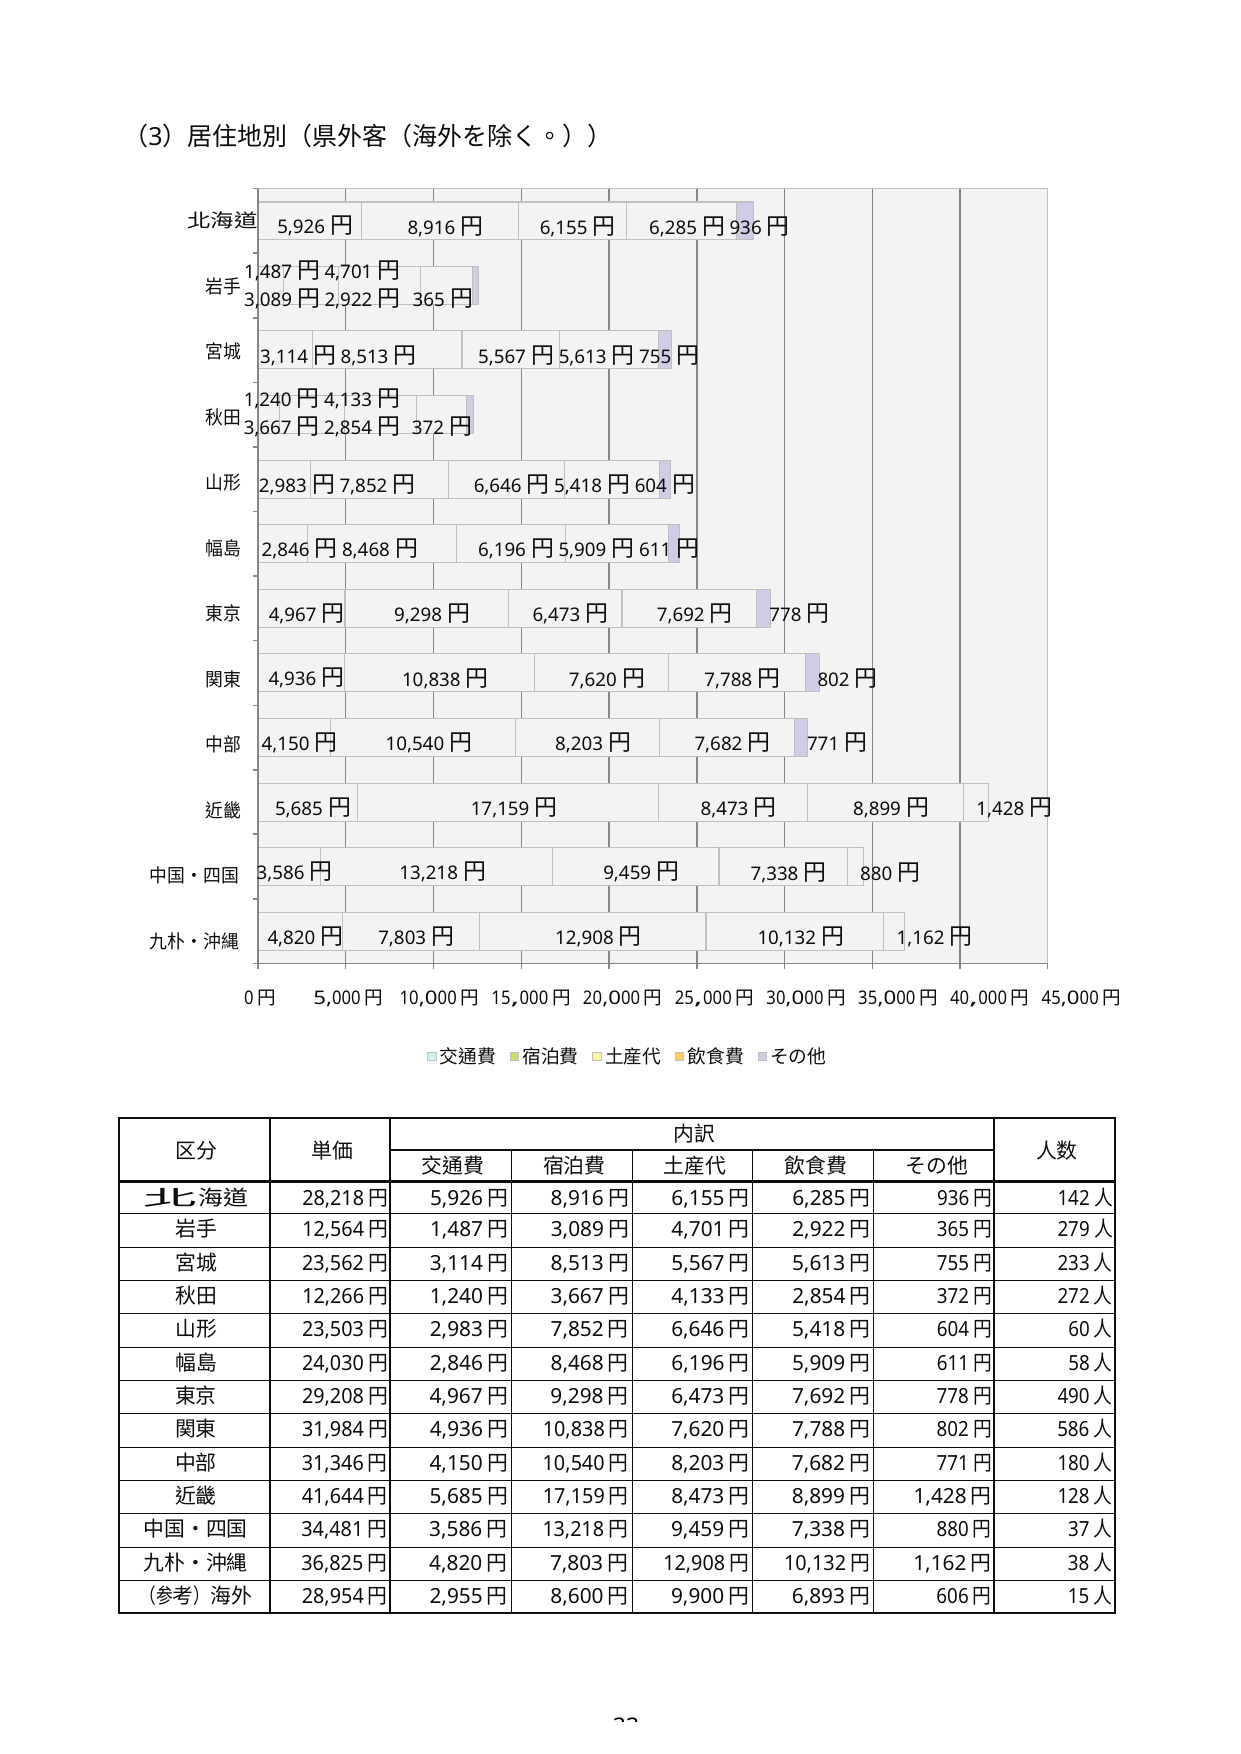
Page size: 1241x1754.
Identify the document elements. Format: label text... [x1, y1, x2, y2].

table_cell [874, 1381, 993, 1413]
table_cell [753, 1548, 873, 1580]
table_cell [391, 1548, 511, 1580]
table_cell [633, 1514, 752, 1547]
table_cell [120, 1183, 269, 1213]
text 北海道 [187, 208, 1169, 233]
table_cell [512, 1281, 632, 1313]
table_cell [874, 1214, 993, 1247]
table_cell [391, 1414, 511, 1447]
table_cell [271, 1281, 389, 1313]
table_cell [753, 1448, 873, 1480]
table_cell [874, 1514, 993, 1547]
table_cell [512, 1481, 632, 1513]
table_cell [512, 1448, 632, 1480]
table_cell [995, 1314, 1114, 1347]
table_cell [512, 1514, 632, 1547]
text 山形 [206, 470, 1169, 495]
text 近畿 [206, 797, 1169, 823]
text 交通費 宿泊費 土産代 飲食費 その他 [439, 1043, 1169, 1069]
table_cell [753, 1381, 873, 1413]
text 0円 5,000円 10,000円 15,000円 20,000円 25,000円 30,000円 35,000円 40,000円 45,000円 [244, 984, 1169, 1010]
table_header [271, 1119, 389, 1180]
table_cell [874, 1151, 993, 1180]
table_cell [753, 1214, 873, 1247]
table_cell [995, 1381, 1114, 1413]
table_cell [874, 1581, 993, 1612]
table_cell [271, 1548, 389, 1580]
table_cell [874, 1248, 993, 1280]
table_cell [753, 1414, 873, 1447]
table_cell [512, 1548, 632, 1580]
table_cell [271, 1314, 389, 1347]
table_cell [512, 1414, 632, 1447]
text 秋田 [206, 404, 1169, 430]
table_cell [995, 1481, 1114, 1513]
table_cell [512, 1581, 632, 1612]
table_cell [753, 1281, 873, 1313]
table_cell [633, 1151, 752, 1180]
text 中国・四国 [149, 862, 1169, 888]
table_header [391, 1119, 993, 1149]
text 東京 [206, 601, 1169, 626]
text 岩手 [206, 273, 1169, 299]
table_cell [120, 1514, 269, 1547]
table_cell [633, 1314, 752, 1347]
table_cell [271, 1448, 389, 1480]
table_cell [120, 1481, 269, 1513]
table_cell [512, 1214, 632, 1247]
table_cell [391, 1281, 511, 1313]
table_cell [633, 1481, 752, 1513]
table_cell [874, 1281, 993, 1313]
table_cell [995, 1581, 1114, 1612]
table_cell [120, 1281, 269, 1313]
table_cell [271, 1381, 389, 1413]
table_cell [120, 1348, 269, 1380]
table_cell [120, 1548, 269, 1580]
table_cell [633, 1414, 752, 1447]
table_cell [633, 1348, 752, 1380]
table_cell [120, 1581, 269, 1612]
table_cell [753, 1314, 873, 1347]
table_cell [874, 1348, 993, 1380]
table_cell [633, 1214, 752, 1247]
text 九朴・沖縄 [149, 928, 1169, 953]
text 幅島 [206, 535, 1169, 561]
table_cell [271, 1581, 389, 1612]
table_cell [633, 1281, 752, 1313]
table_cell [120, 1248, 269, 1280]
text 関東 [206, 666, 1169, 692]
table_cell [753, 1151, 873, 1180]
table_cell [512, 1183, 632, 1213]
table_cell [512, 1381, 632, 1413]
subtitle （3）居住地別（県外客（海外を除く。）） [123, 119, 1169, 153]
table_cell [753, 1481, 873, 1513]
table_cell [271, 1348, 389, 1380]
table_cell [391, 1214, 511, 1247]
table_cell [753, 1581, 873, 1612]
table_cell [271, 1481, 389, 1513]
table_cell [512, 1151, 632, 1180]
text 中部 [206, 732, 1169, 757]
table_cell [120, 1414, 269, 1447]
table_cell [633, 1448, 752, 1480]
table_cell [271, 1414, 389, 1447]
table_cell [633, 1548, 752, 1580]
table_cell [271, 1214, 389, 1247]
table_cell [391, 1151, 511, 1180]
text 宮城 [206, 339, 1169, 364]
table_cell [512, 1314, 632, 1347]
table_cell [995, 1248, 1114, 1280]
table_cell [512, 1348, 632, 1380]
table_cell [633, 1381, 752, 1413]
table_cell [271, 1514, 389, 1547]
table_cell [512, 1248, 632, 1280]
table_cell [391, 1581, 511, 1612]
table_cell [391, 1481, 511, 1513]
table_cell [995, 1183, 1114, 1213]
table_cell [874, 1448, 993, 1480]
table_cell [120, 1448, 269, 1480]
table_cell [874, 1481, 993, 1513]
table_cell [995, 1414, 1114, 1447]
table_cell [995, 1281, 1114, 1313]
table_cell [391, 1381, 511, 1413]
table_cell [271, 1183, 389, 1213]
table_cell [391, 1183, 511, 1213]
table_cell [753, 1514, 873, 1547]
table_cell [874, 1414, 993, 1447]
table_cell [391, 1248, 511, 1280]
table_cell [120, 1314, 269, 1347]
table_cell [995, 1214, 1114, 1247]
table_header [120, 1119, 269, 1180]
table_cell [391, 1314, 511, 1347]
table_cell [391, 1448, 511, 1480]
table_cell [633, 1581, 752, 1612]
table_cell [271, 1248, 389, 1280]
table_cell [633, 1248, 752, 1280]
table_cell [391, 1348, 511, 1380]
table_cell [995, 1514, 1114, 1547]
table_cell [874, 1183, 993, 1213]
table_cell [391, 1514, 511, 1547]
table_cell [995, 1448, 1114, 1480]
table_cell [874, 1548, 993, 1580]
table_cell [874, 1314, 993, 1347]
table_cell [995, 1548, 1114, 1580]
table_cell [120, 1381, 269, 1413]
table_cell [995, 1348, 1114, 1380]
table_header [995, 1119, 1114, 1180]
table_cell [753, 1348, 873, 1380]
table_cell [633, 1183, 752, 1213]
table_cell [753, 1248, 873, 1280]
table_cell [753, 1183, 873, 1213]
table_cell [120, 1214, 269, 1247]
